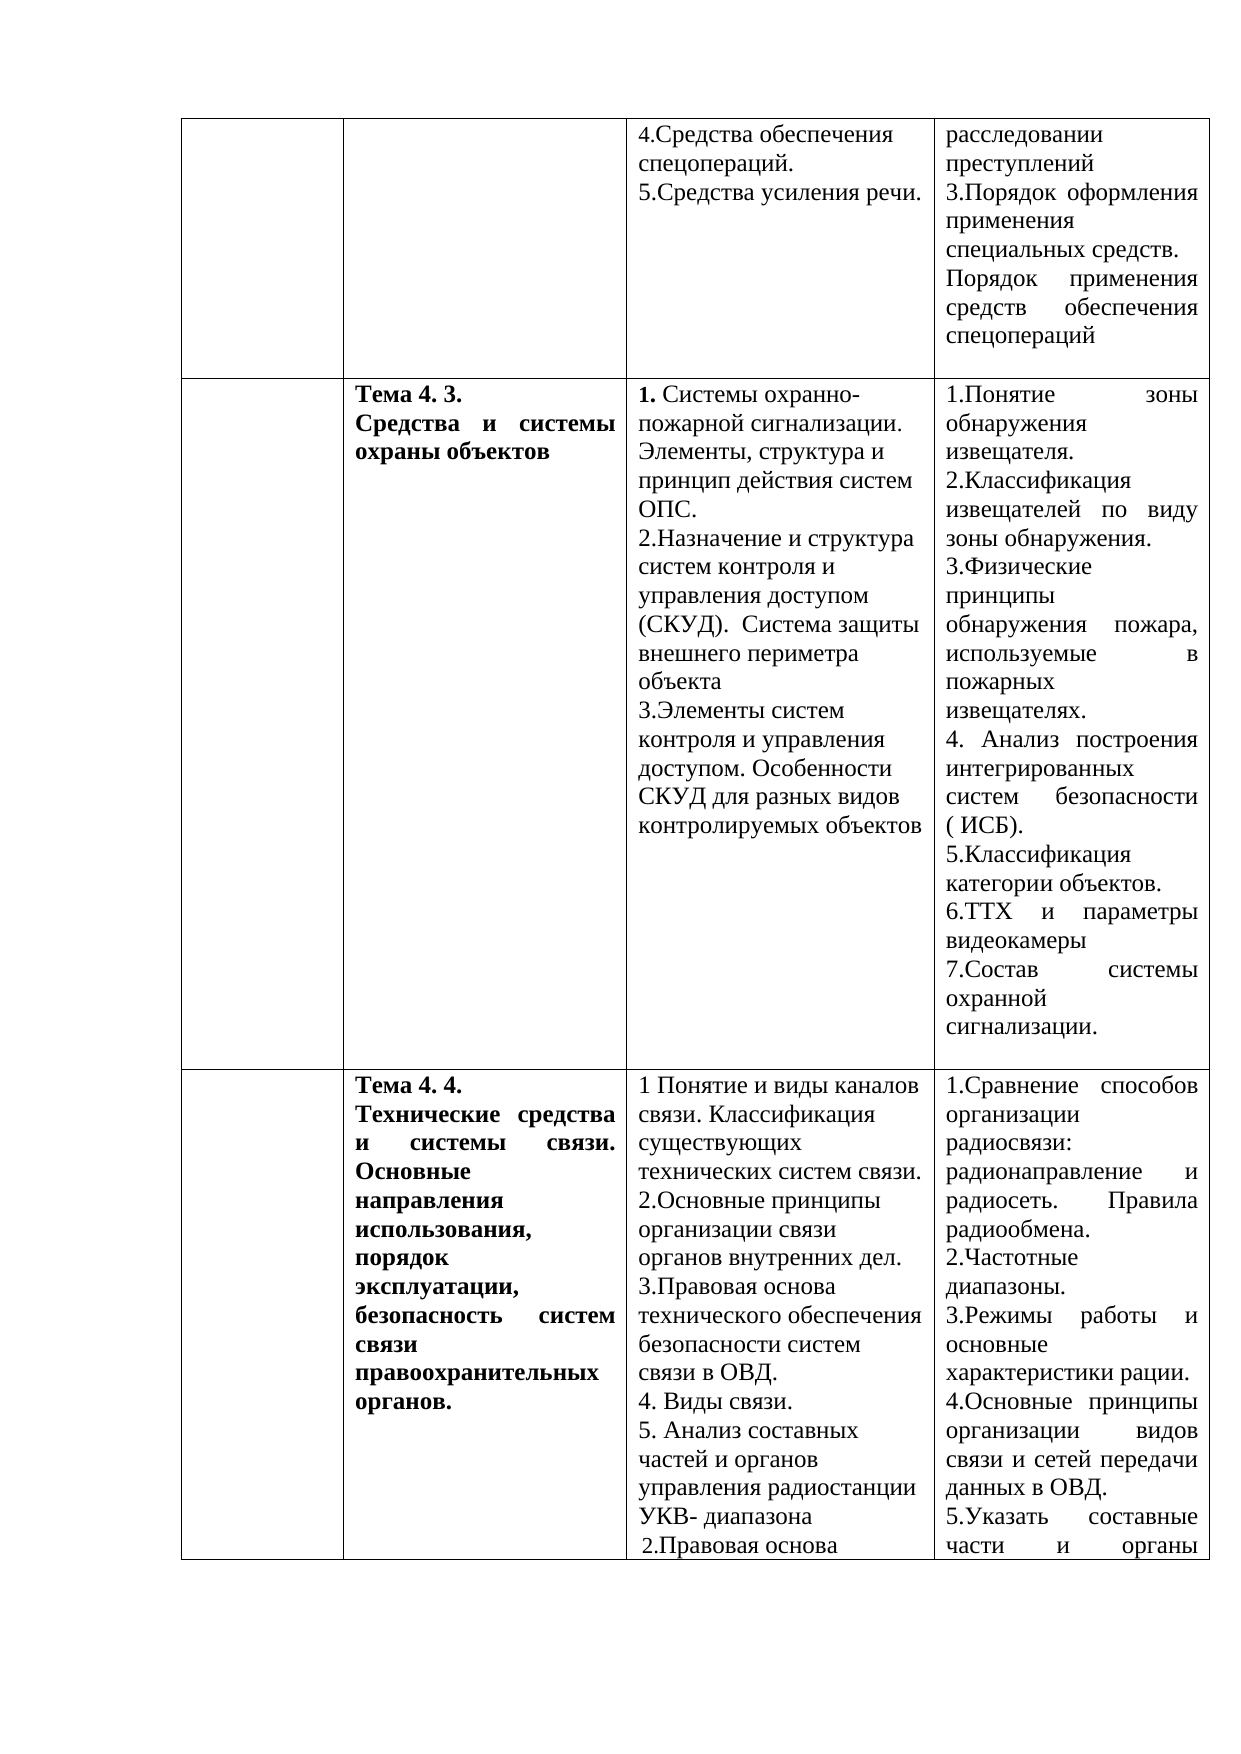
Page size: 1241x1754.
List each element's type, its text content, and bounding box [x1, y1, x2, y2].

table_cell [182, 119, 343, 378]
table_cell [627, 119, 934, 378]
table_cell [627, 1070, 934, 1559]
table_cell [935, 1070, 1209, 1559]
table_cell 1.Понятие зоны обнаружения извещателя. 2.Классификация извещателей по виду зоны обнаружения. 3.Физические принципы обнаружения пожара, используемые в пожарных извещателях. 4. Анализ построения интегрированных систем безопасности ( ИСБ). 5.Классификация категории объектов. 6.ТТХ и параметры видеокамеры 7.Состав системы охранной сигнализации. [935, 379, 1209, 1069]
table_cell [182, 379, 343, 1069]
table_cell [182, 1070, 343, 1559]
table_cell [344, 119, 626, 378]
table_cell 1. Системы охранно-пожарной сигнализации. Элементы, структура и принцип действия систем ОПС. 2.Назначение и структура систем контроля и управления доступом (СКУД). Система защиты внешнего периметра объекта 3.Элементы систем контроля и управления доступом. Особенности СКУД для разных видов контролируемых объектов [627, 379, 934, 1069]
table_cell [935, 119, 1209, 378]
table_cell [344, 1070, 626, 1559]
table_cell Тема 4. 3. Средства и системы охраны объектов [344, 379, 626, 1069]
